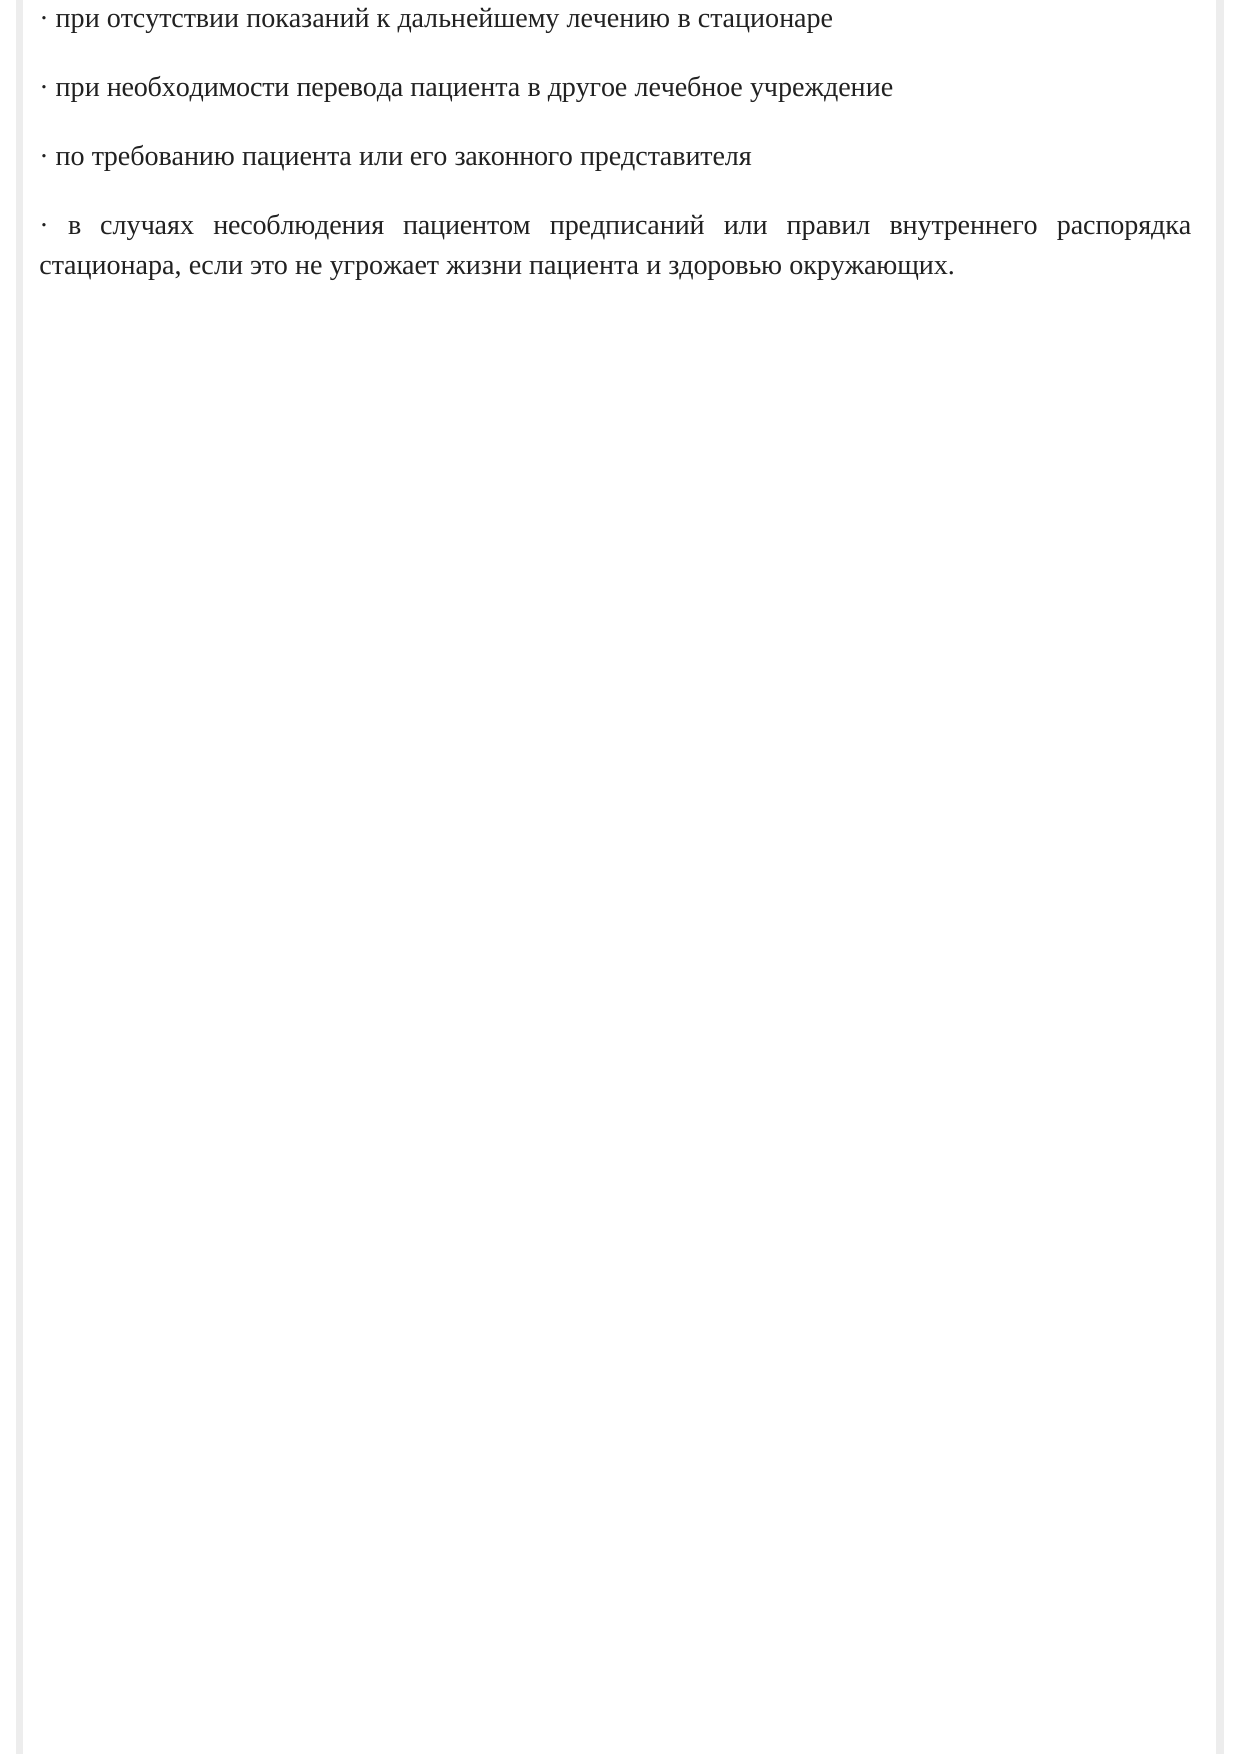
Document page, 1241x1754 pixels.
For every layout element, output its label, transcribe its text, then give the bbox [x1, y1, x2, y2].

list в случаях несоблюдения пациентом предписаний или правил внутреннего распорядка стационара, если это не угрожает жизни пациента и здоровью окружающих. [39, 208, 1196, 281]
list при отсутствии показаний к дальнейшему лечению в стационаре [39, 1, 1236, 34]
list по требованию пациента или его законного представителя [39, 139, 1236, 172]
list при необходимости перевода пациента в другое лечебное учреждение [39, 70, 1236, 103]
